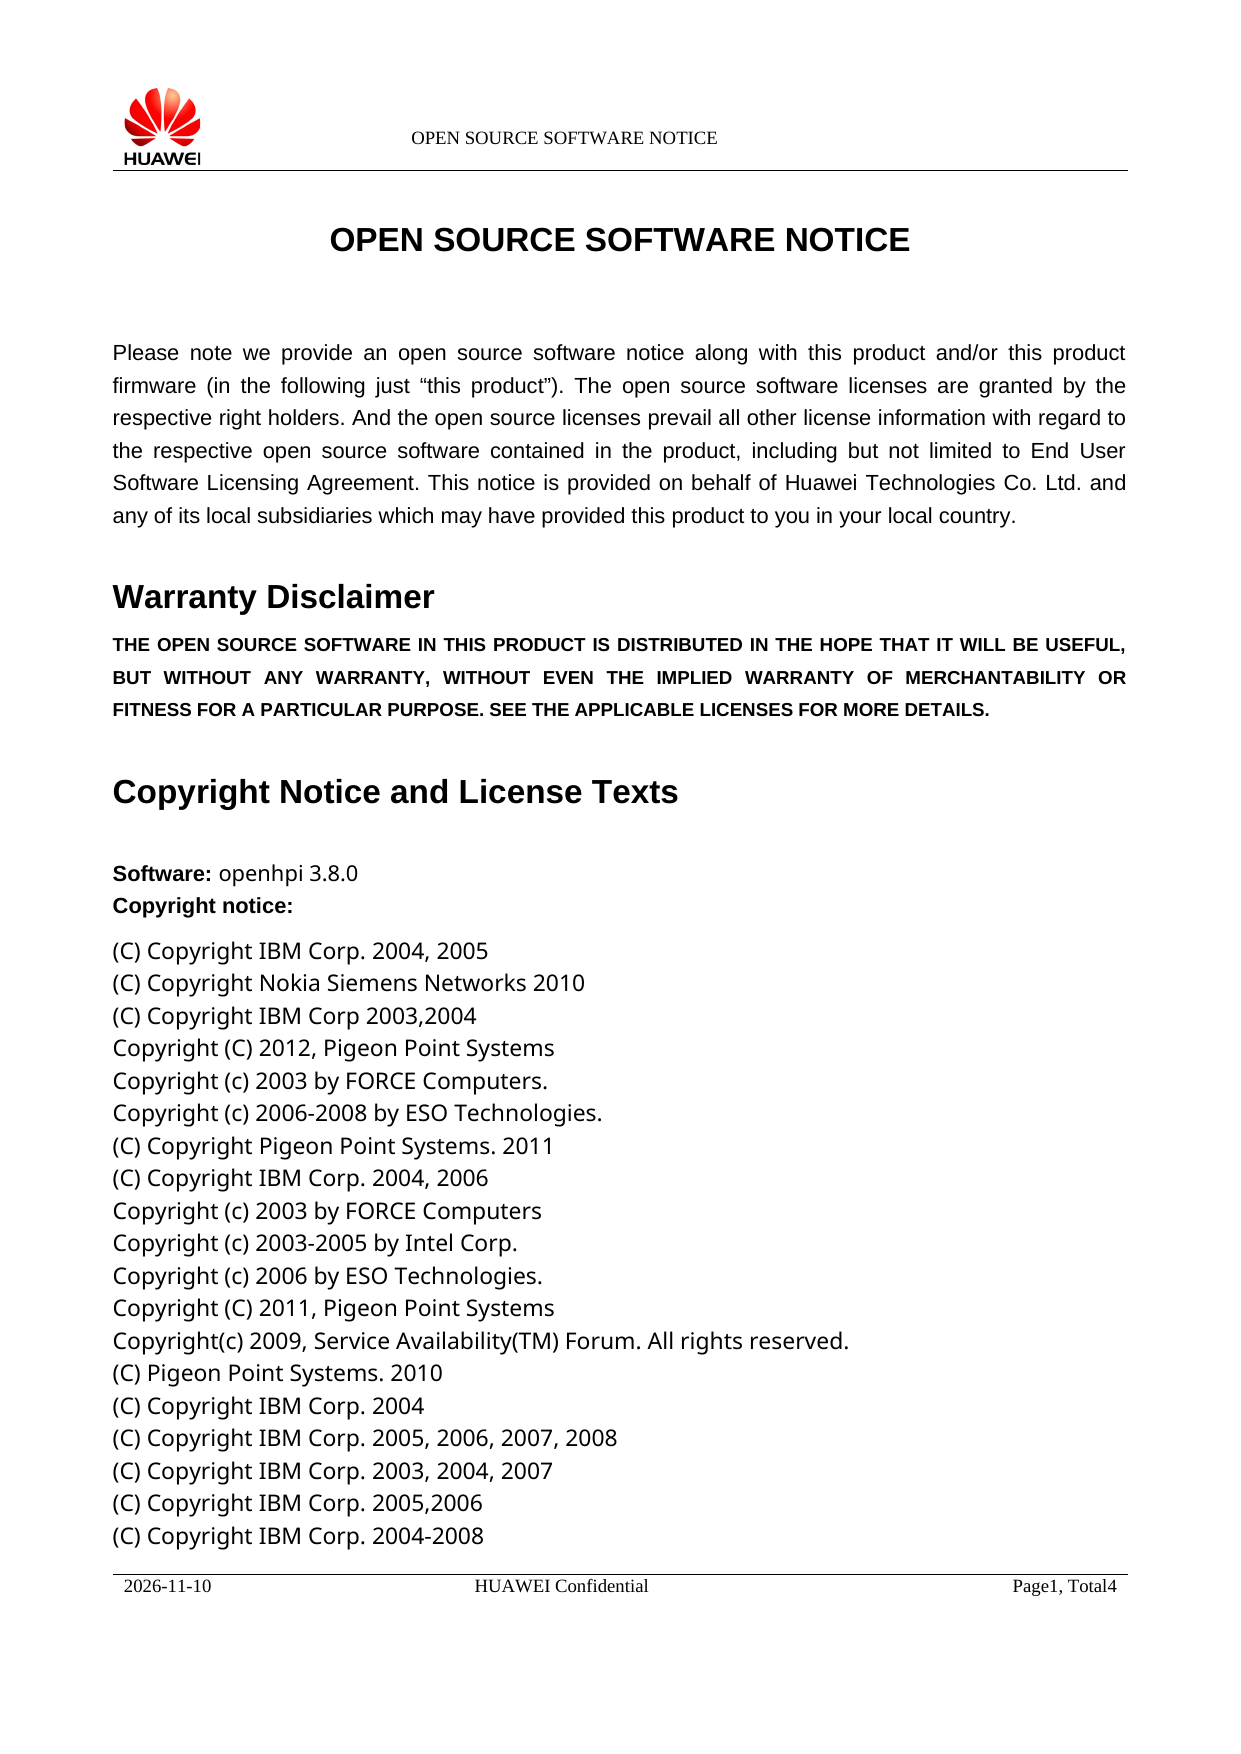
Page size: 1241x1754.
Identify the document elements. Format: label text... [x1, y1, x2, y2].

text The open source software in this product is distributed in the hope that it will be useful, but WITHOUT ANY WARRANTY, without even the implied warranty of MERCHANTABILITY or FITNESS FOR A PARTICULAR PURPOSE. See the applicable licenses for more details. [112, 629, 1128, 726]
text OPEN SOURCE SOFTWARE NOTICE [112, 206, 1128, 271]
text Warranty Disclaimer [112, 564, 1128, 629]
title Software: openhpi 3.8.0 [112, 856, 1128, 889]
text Please note we provide an open source software notice along with this product and/or this product firmware (in the following just “this product”). The open source software licenses are granted by the respective right holders. And the open source licenses prevail all other license information with regard to the respective open source software contained in the product, including but not limited to End User Software Licensing Agreement. This notice is provided on behalf of Huawei Technologies Co. Ltd. and any of its local subsidiaries which may have provided this product to you in your local country. [112, 336, 1128, 531]
text Copyright Notice and License Texts [112, 759, 1128, 824]
text Copyright notice: [112, 889, 1128, 921]
picture [124, 88, 201, 165]
